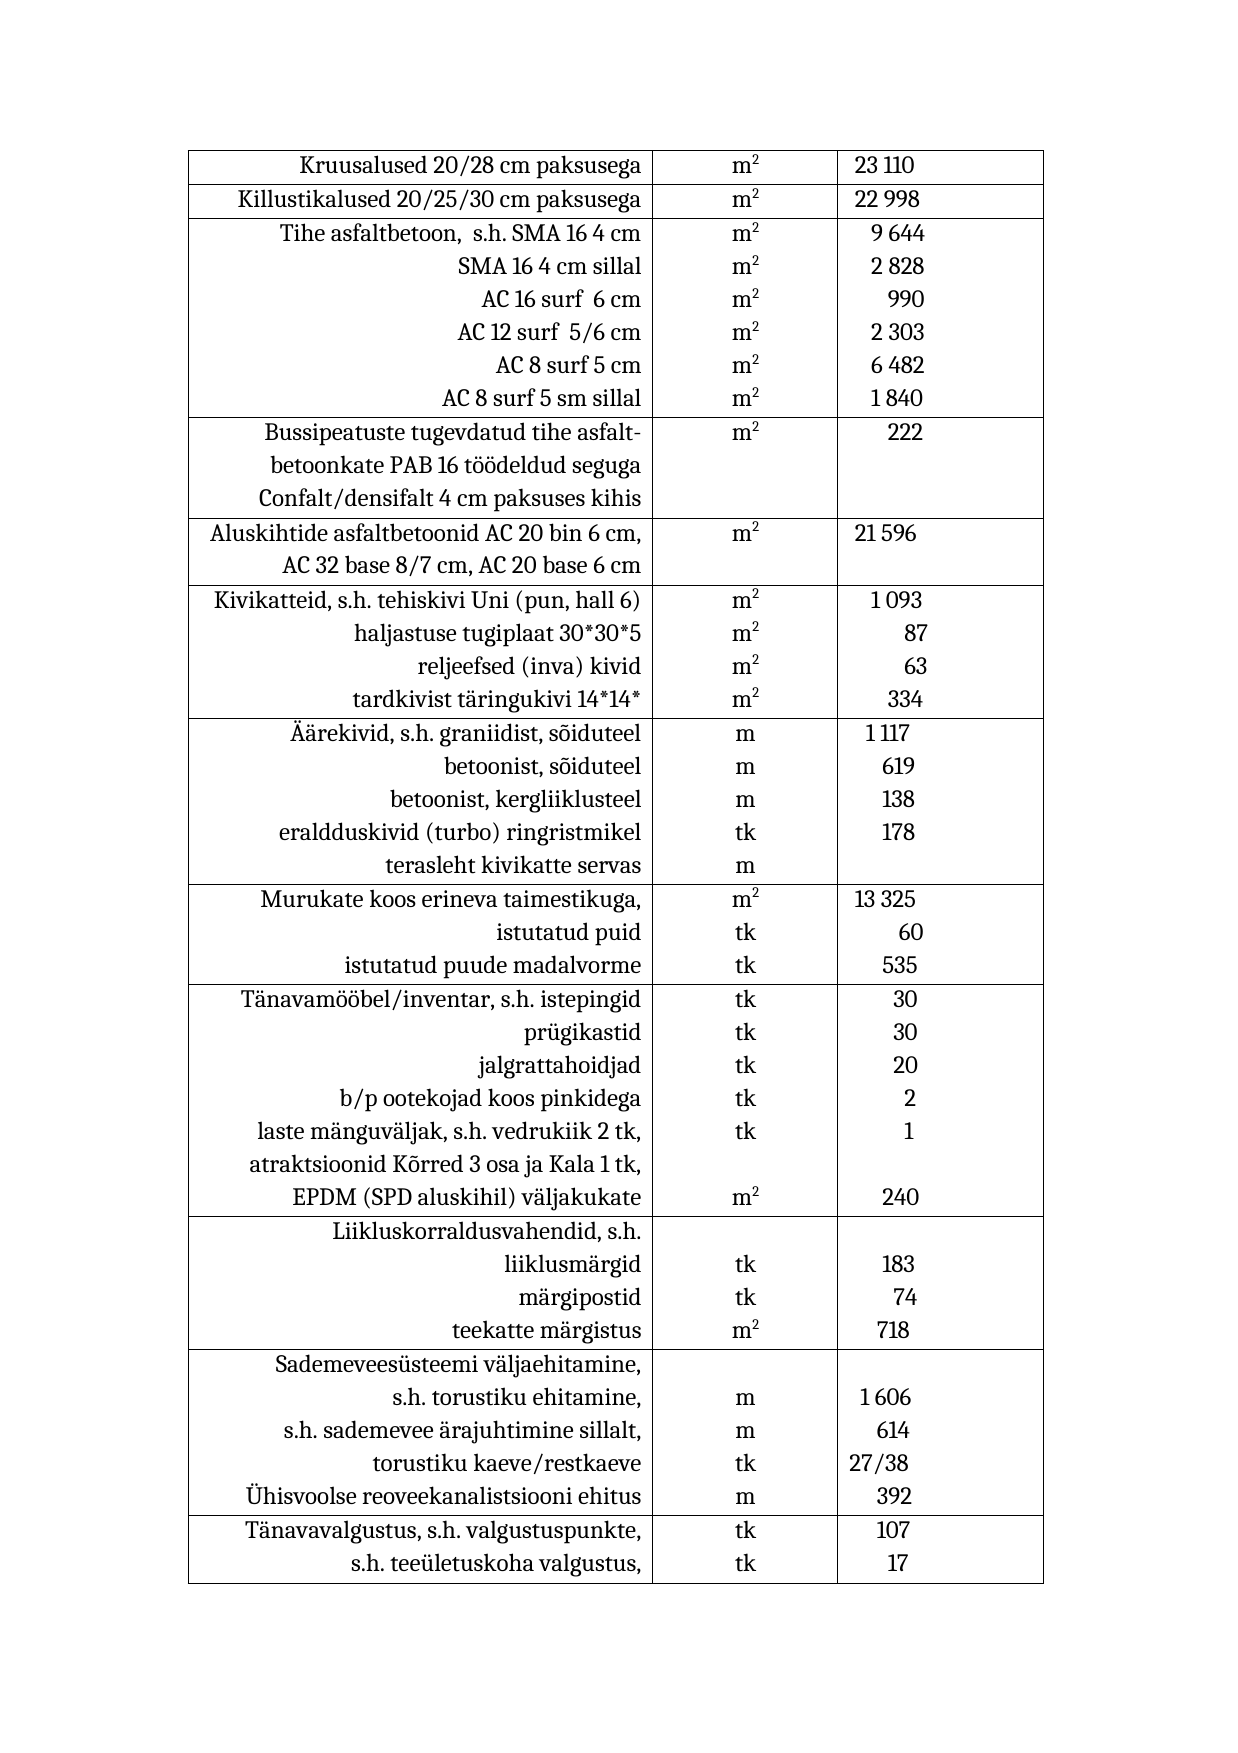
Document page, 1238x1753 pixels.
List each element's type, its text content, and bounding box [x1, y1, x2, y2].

table_cell 9 644 2 828 990 2 303 6 482 1 840 [838, 219, 1043, 417]
table_cell 22 998 [838, 185, 1043, 218]
table_cell Murukate koos erineva taimestikuga, istutatud puid istutatud puude madalvorme [189, 885, 652, 984]
table_cell m m m tk m [653, 719, 837, 884]
table_cell Sademeveesüsteemi väljaehitamine, s.h. torustiku ehitamine, s.h. sademevee ärajuhtimine sillalt, torustiku kaeve/restkaeve Ühisvoolse reoveekanalistsiooni ehitus [189, 1350, 652, 1515]
table_cell Kivikatteid, s.h. tehiskivi Uni (pun, hall 6) haljastuse tugiplaat 30*30*5 reljeefsed (inva) kivid tardkivist täringukivi 14*14* [189, 586, 652, 718]
table_cell m2 [653, 185, 837, 218]
table_cell Killustikalused 20/25/30 cm paksusega [189, 185, 652, 218]
table_cell Bussipeatuste tugevdatud tihe asfalt-betoonkate PAB 16 töödeldud seguga Confalt/densifalt 4 cm paksuses kihis [189, 418, 652, 517]
table_cell 1 093 87 63 334 [838, 586, 1043, 718]
table_cell m2 m2 m2 m2 m2 m2 [653, 219, 837, 417]
table_cell m m tk m [653, 1350, 837, 1515]
table_cell 30 30 20 2 1 240 [838, 985, 1043, 1216]
table_cell 23 110 [838, 151, 1043, 184]
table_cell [189, 1516, 652, 1582]
table_cell m2 [653, 418, 837, 517]
table_cell 13 325 60 535 [838, 885, 1043, 984]
table_cell Tihe asfaltbetoon, s.h. SMA 16 4 cm SMA 16 4 cm sillal AC 16 surf 6 cm AC 12 surf 5/6 cm AC 8 surf 5 cm AC 8 surf 5 sm sillal [189, 219, 652, 417]
table_cell m2 [653, 519, 837, 584]
table_cell 1 117 619 138 178 [838, 719, 1043, 884]
table_cell m2 [653, 151, 837, 184]
table_cell tk tk m2 [653, 1217, 837, 1349]
table_cell 183 74 718 [838, 1217, 1043, 1349]
table_cell m2 tk tk [653, 885, 837, 984]
table_cell Kruusalused 20/28 cm paksusega [189, 151, 652, 184]
table_cell tk tk tk m [653, 1516, 837, 1582]
table_cell m2 m2 m2 m2 [653, 586, 837, 718]
table_cell Aluskihtide asfaltbetoonid AC 20 bin 6 cm, AC 32 base 8/7 cm, AC 20 base 6 cm [189, 519, 652, 584]
table_cell 21 596 [838, 519, 1043, 584]
table_cell 222 [838, 418, 1043, 517]
table_cell 107 17 71 4 679 [838, 1516, 1043, 1582]
table_cell Äärekivid, s.h. graniidist, sõiduteel betoonist, sõiduteel betoonist, kergliiklusteel eraldduskivid (turbo) ringristmikel terasleht kivikatte servas [189, 719, 652, 884]
table_cell 1 606 614 27/38 392 [838, 1350, 1043, 1515]
table_cell Liikluskorraldusvahendid, s.h. liiklusmärgid märgipostid teekatte märgistus [189, 1217, 652, 1349]
table_cell Tänavamööbel/inventar, s.h. istepingid prügikastid jalgrattahoidjad b/p ootekojad koos pinkidega laste mänguväljak, s.h. vedrukiik 2 tk, atraktsioonid Kõrred 3 osa ja Kala 1 tk, EPDM (SPD aluskihil) väljakukate [189, 985, 652, 1216]
table_cell tk tk tk tk tk m2 [653, 985, 837, 1216]
